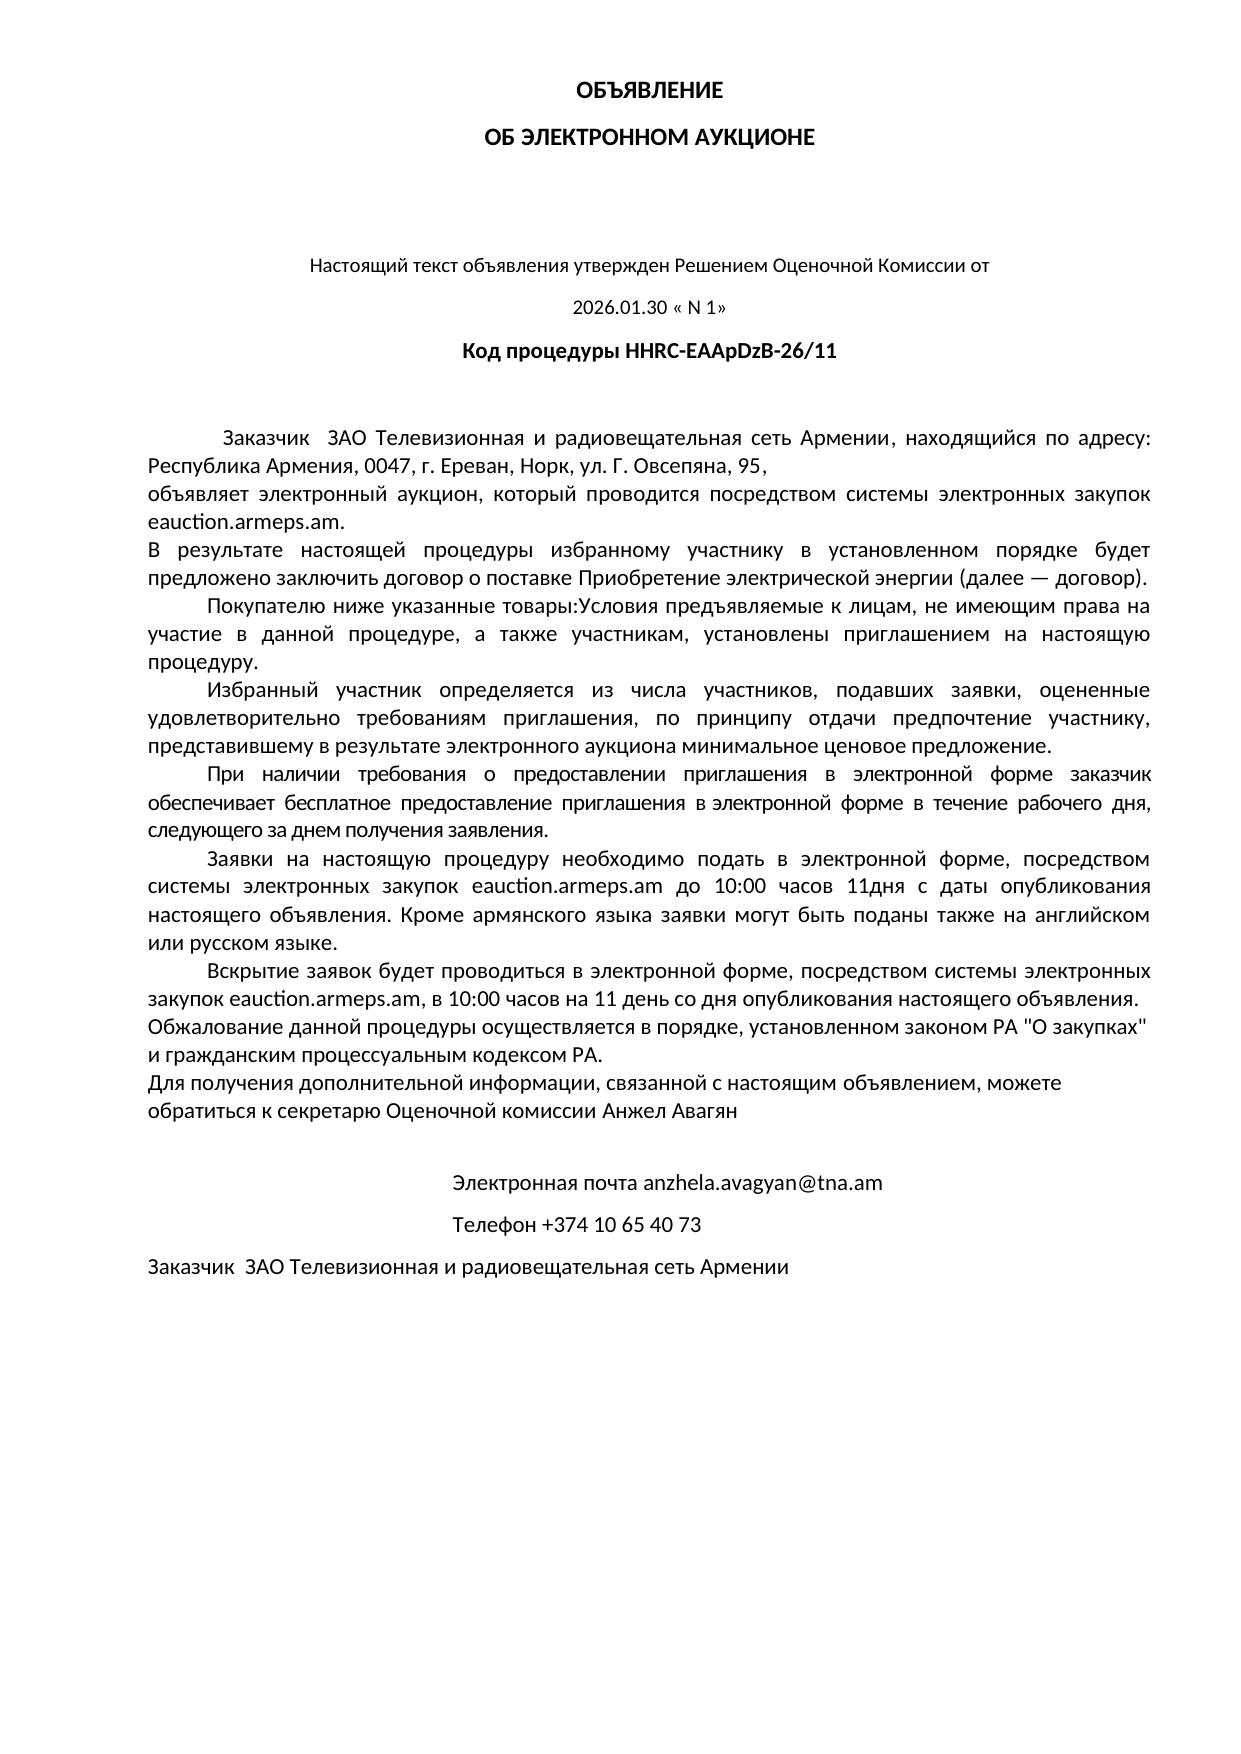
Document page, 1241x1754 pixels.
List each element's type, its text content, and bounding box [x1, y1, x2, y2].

text Электронная почта anzhela.avagyan@tna.am [148, 1168, 1152, 1197]
text В результате настоящей процедуры избранному участнику в установленном порядке будет предложено заключить договор о поставке Приобретение электрической энергии (далее — договор). [148, 535, 1152, 591]
text Настоящий текст объявления утвержден Решением Оценочной Комиссии от [148, 252, 1152, 278]
text Заявки на настоящую процедуру необходимо подать в электронной форме, посредством системы электронных закупок eauction.armeps.am до 10:00 часов 11дня с даты опубликования настоящего объявления. Кроме армянского языка заявки могут быть поданы также на английском или русском языке. [148, 844, 1152, 956]
text ОБЪЯВЛЕНИЕ [148, 74, 1152, 104]
text Покупателю ниже указанные товары:Условия предъявляемые к лицам, не имеющим права на участие в данной процедуре, а также участникам, установлены приглашением на настоящую процедуру. [148, 591, 1152, 676]
text Избранный участник определяется из числа участников, подавших заявки, оцененные удовлетворительно требованиям приглашения, по принципу отдачи предпочтение участнику, представившему в результате электронного аукциона минимальное ценовое предложение. [148, 676, 1152, 759]
text Заказчик ЗАО Телевизионная и радиовещательная сеть Армении, находящийся по адресу: Республика Армения, 0047, г. Ереван, Норк, ул. Г. Овсепяна, 95, [148, 423, 1152, 479]
text Код процедуры HHRC-EAApDzB-26/11 [148, 337, 1152, 364]
text 2026.01.30 « N 1» [148, 294, 1152, 320]
text ОБ ЭЛЕКТРОННОМ АУКЦИОНЕ [148, 121, 1152, 152]
text Обжалование данной процедуры осуществляется в порядке, установленном законом РА "О закупках" и гражданским процессуальным кодексом РА. [148, 1012, 1152, 1068]
text Для получения дополнительной информации, связанной с настоящим объявлением, можете обратиться к секретарю Оценочной комиссии Анжел Авагян [148, 1068, 1152, 1124]
text Телефон +374 10 65 40 73 [148, 1211, 1152, 1238]
text Вскрытие заявок будет проводиться в электронной форме, посредством системы электронных закупок eauction.armeps.am, в 10:00 часов на 11 день со дня опубликования настоящего объявления. [148, 956, 1152, 1012]
text При наличии требования о предоставлении приглашения в электронной форме заказчик обеспечивает бесплатное предоставление приглашения в электронной форме в течение рабочего дня, следующего за днем получения заявления. [148, 759, 1152, 844]
text Заказчик ЗАО Телевизионная и радиовещательная сеть Армении [148, 1252, 1152, 1281]
text объявляет электронный аукцион, который проводится посредством системы электронных закупок eauction.armeps.am. [148, 479, 1152, 535]
